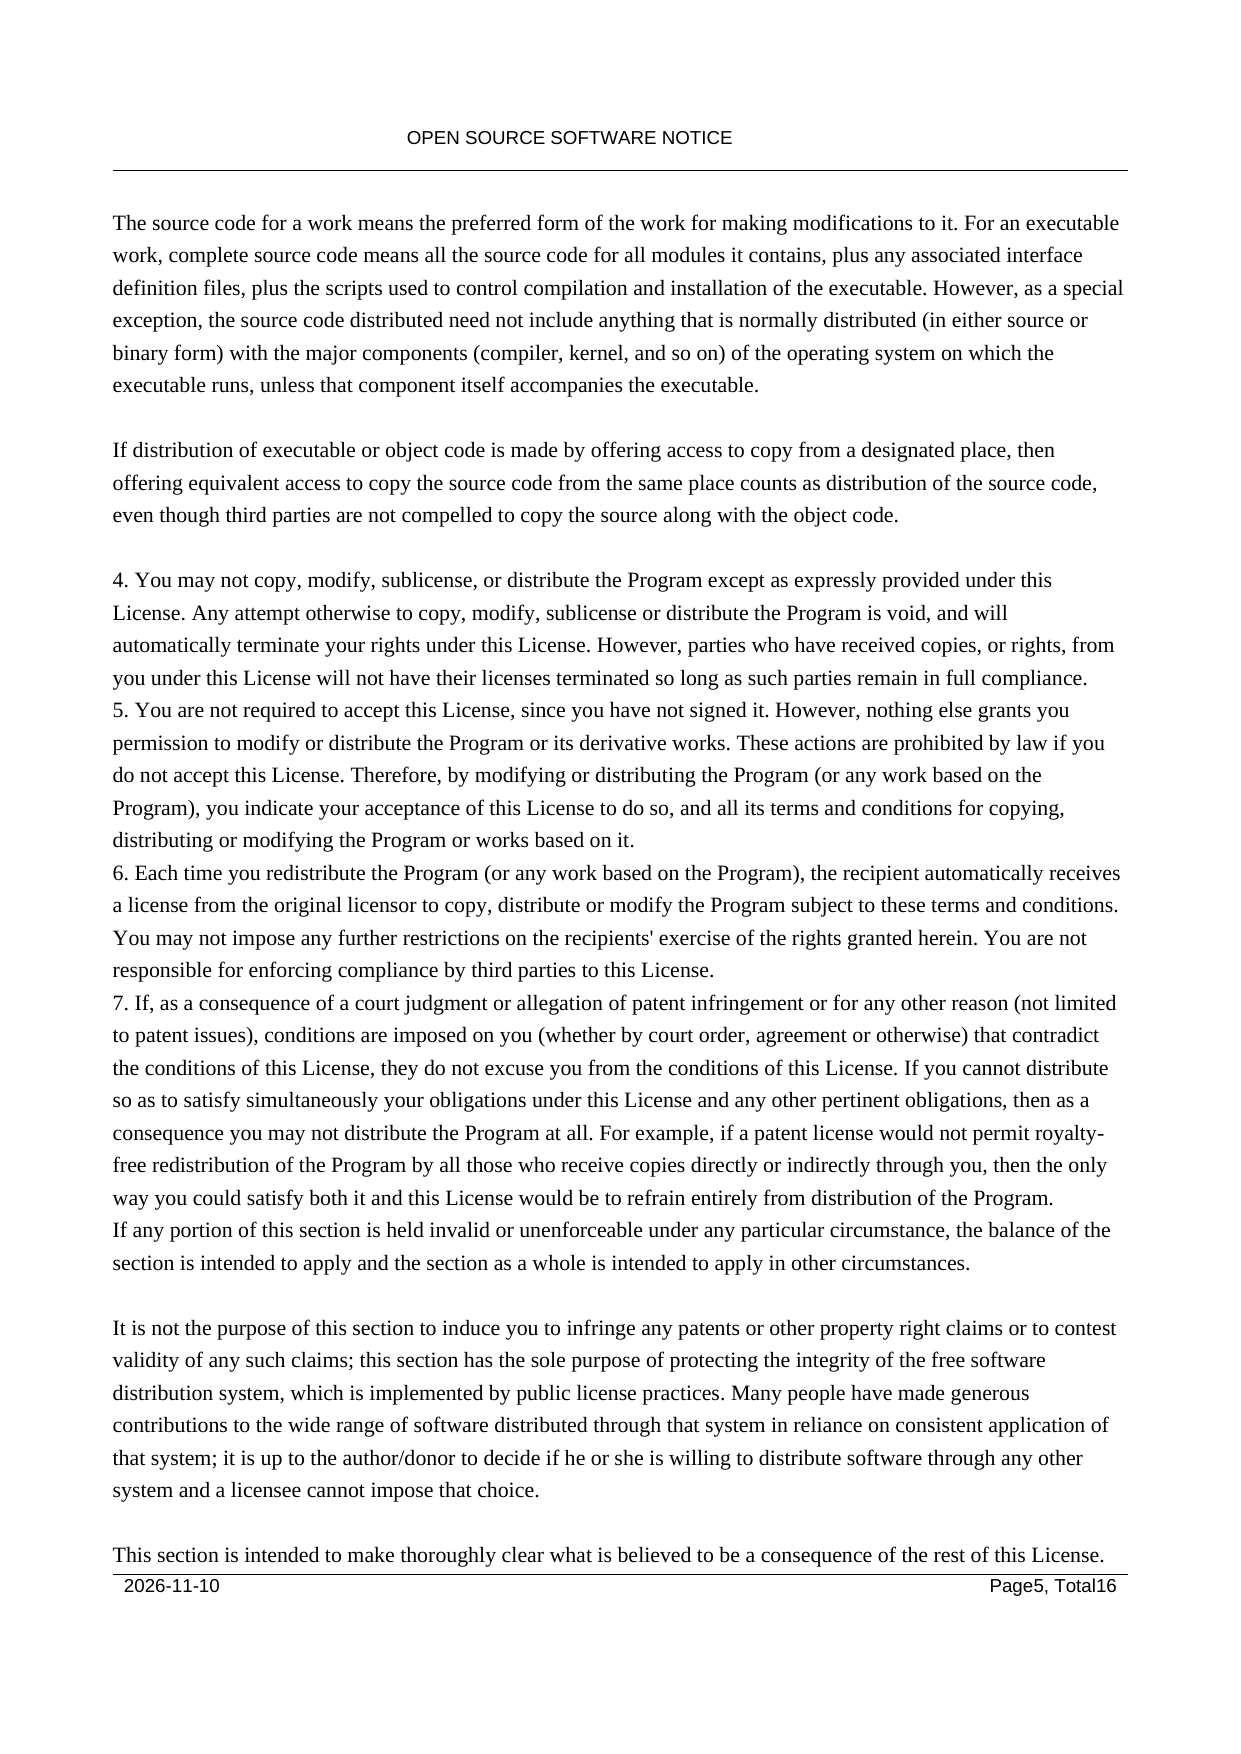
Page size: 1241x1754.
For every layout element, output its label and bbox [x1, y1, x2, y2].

text [112, 206, 1128, 1571]
